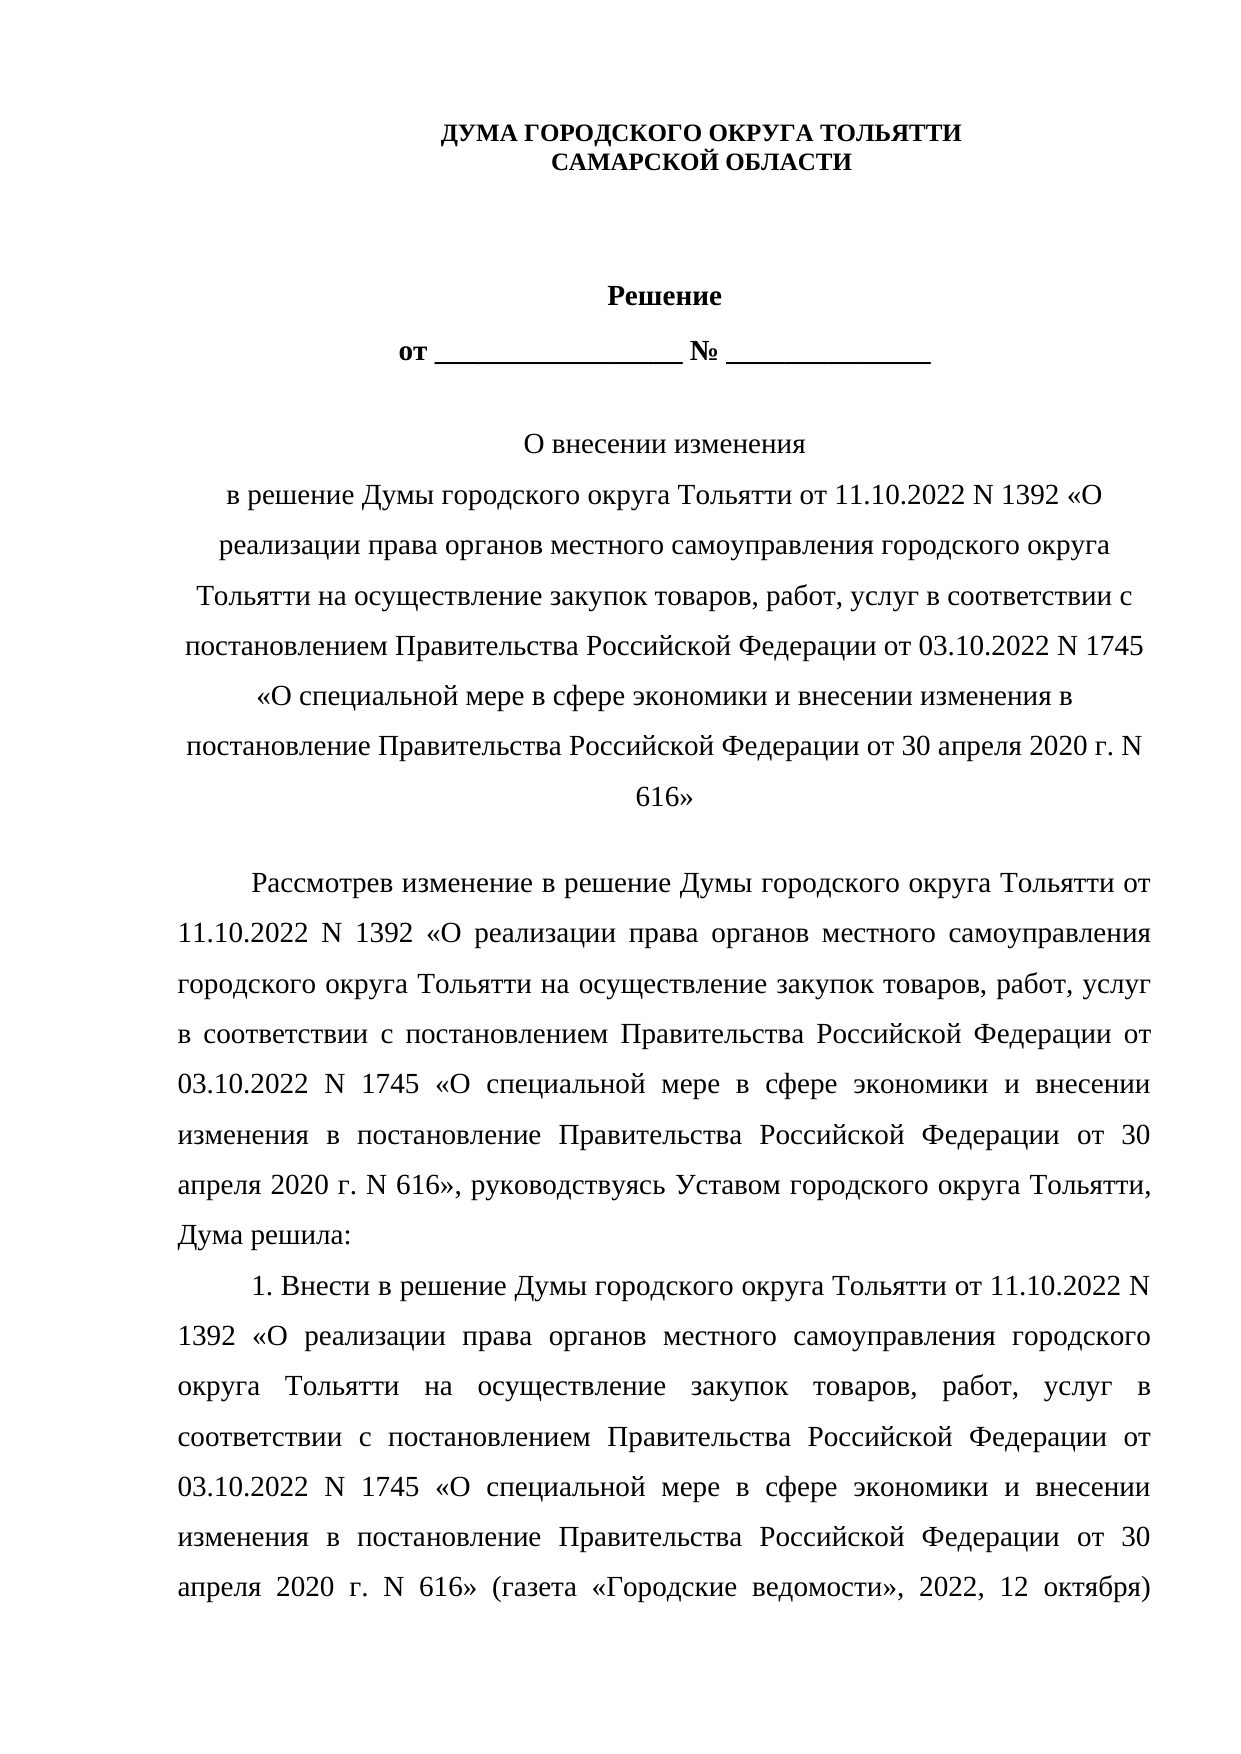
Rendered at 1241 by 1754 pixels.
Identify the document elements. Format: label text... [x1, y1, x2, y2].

text от _________________ № ______________ [177, 333, 1152, 366]
text в решение Думы городского округа Тольятти от 11.10.2022 N 1392 «О реализации права органов местного самоуправления городского округа Тольятти на осуществление закупок товаров, работ, услуг в соответствии с постановлением Правительства Российской Федерации от 03.10.2022 N 1745 «О специальной мере в сфере экономики и внесении изменения в постановление Правительства Российской Федерации от 30 апреля 2020 г. N 616» [177, 477, 1152, 812]
subtitle ДУМА ГОРОДСКОГО ОКРУГА ТОЛЬЯТТИ [177, 118, 1152, 147]
text О внесении изменения [177, 427, 1152, 460]
text Рассмотрев изменение в решение Думы городского округа Тольятти от 11.10.2022 N 1392 «О реализации права органов местного самоуправления городского округа Тольятти на осуществление закупок товаров, работ, услуг в соответствии с постановлением Правительства Российской Федерации от 03.10.2022 N 1745 «О специальной мере в сфере экономики и внесении изменения в постановление Правительства Российской Федерации от 30 апреля 2020 г. N 616», руководствуясь Уставом городского округа Тольятти, Дума решила: [177, 865, 1152, 1251]
subtitle САМАРСКОЙ ОБЛАСТИ [177, 147, 1152, 176]
text Решение [177, 278, 1152, 311]
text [177, 1268, 1152, 1603]
